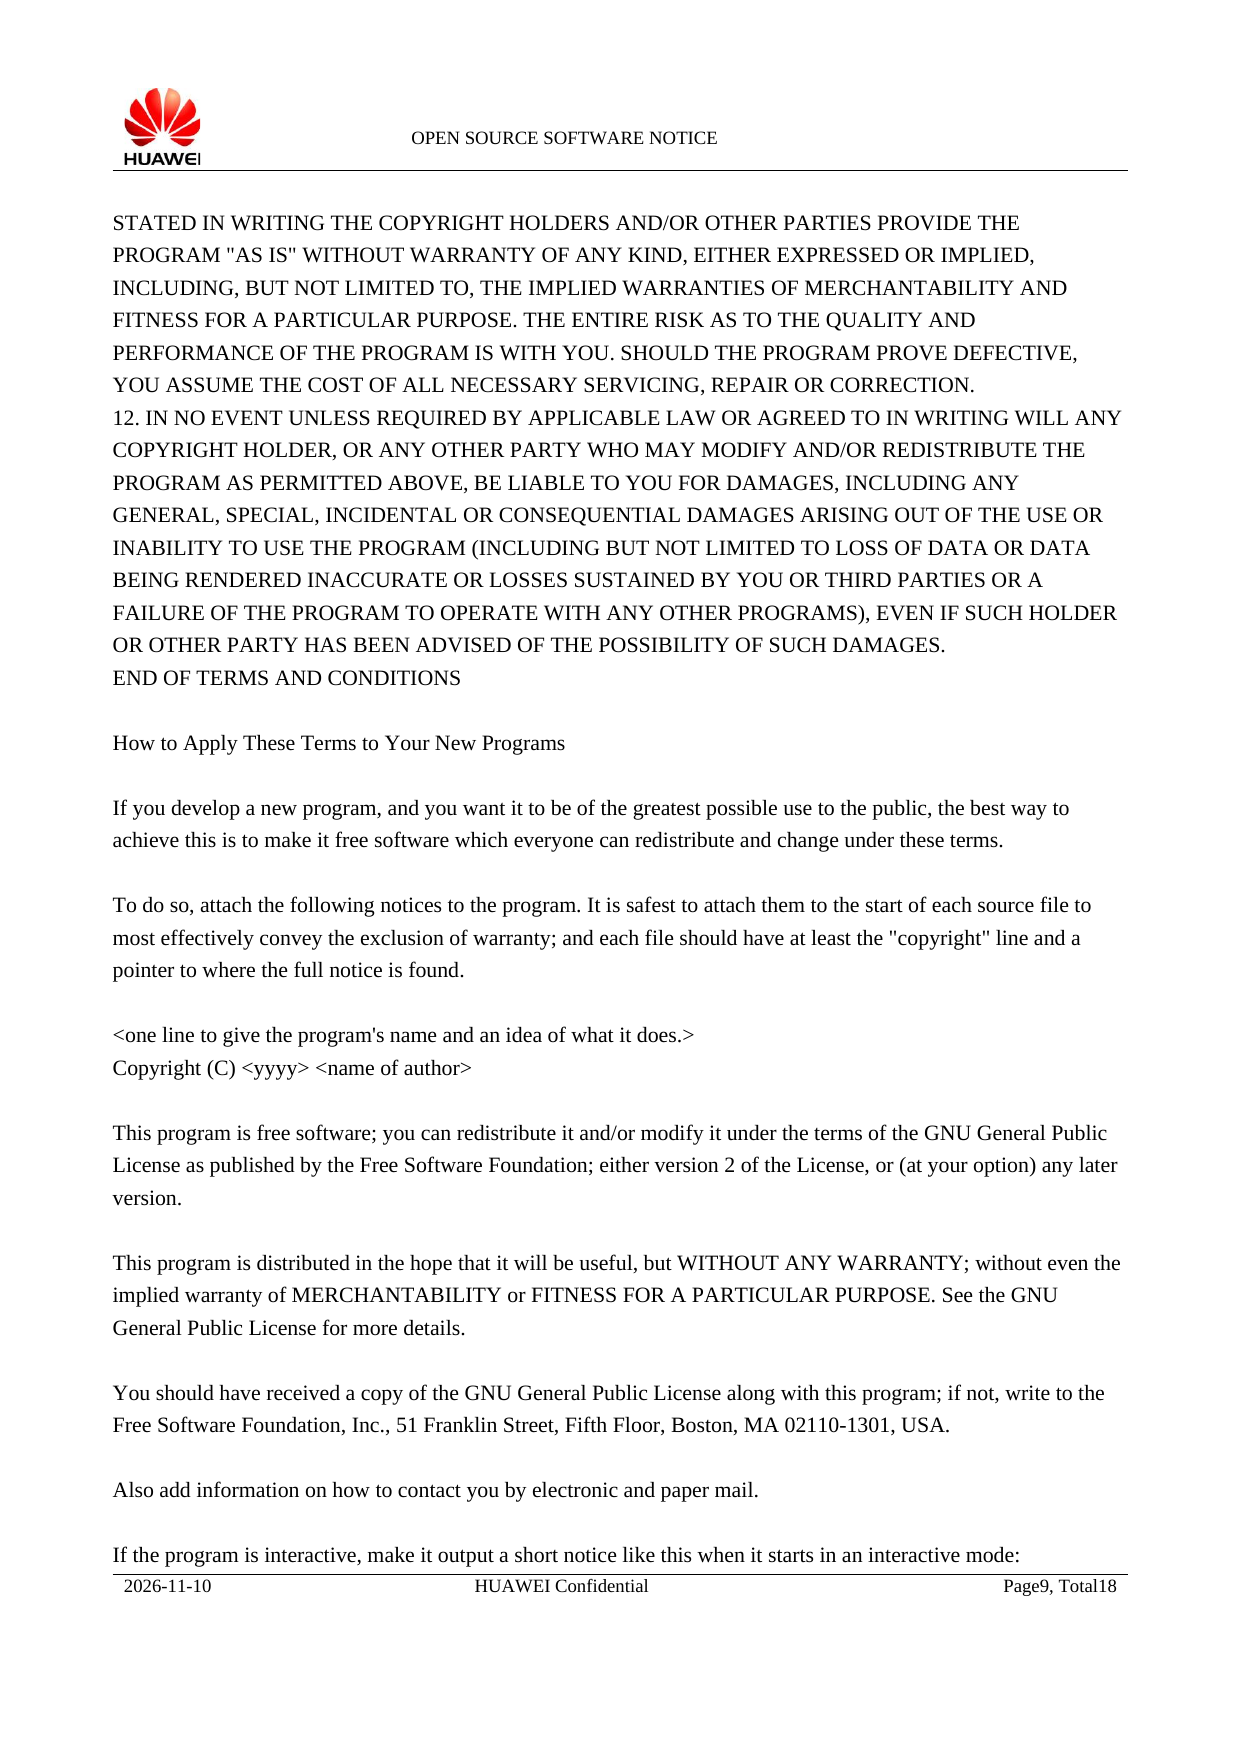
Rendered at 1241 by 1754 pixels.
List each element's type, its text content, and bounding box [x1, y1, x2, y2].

picture [124, 88, 201, 165]
